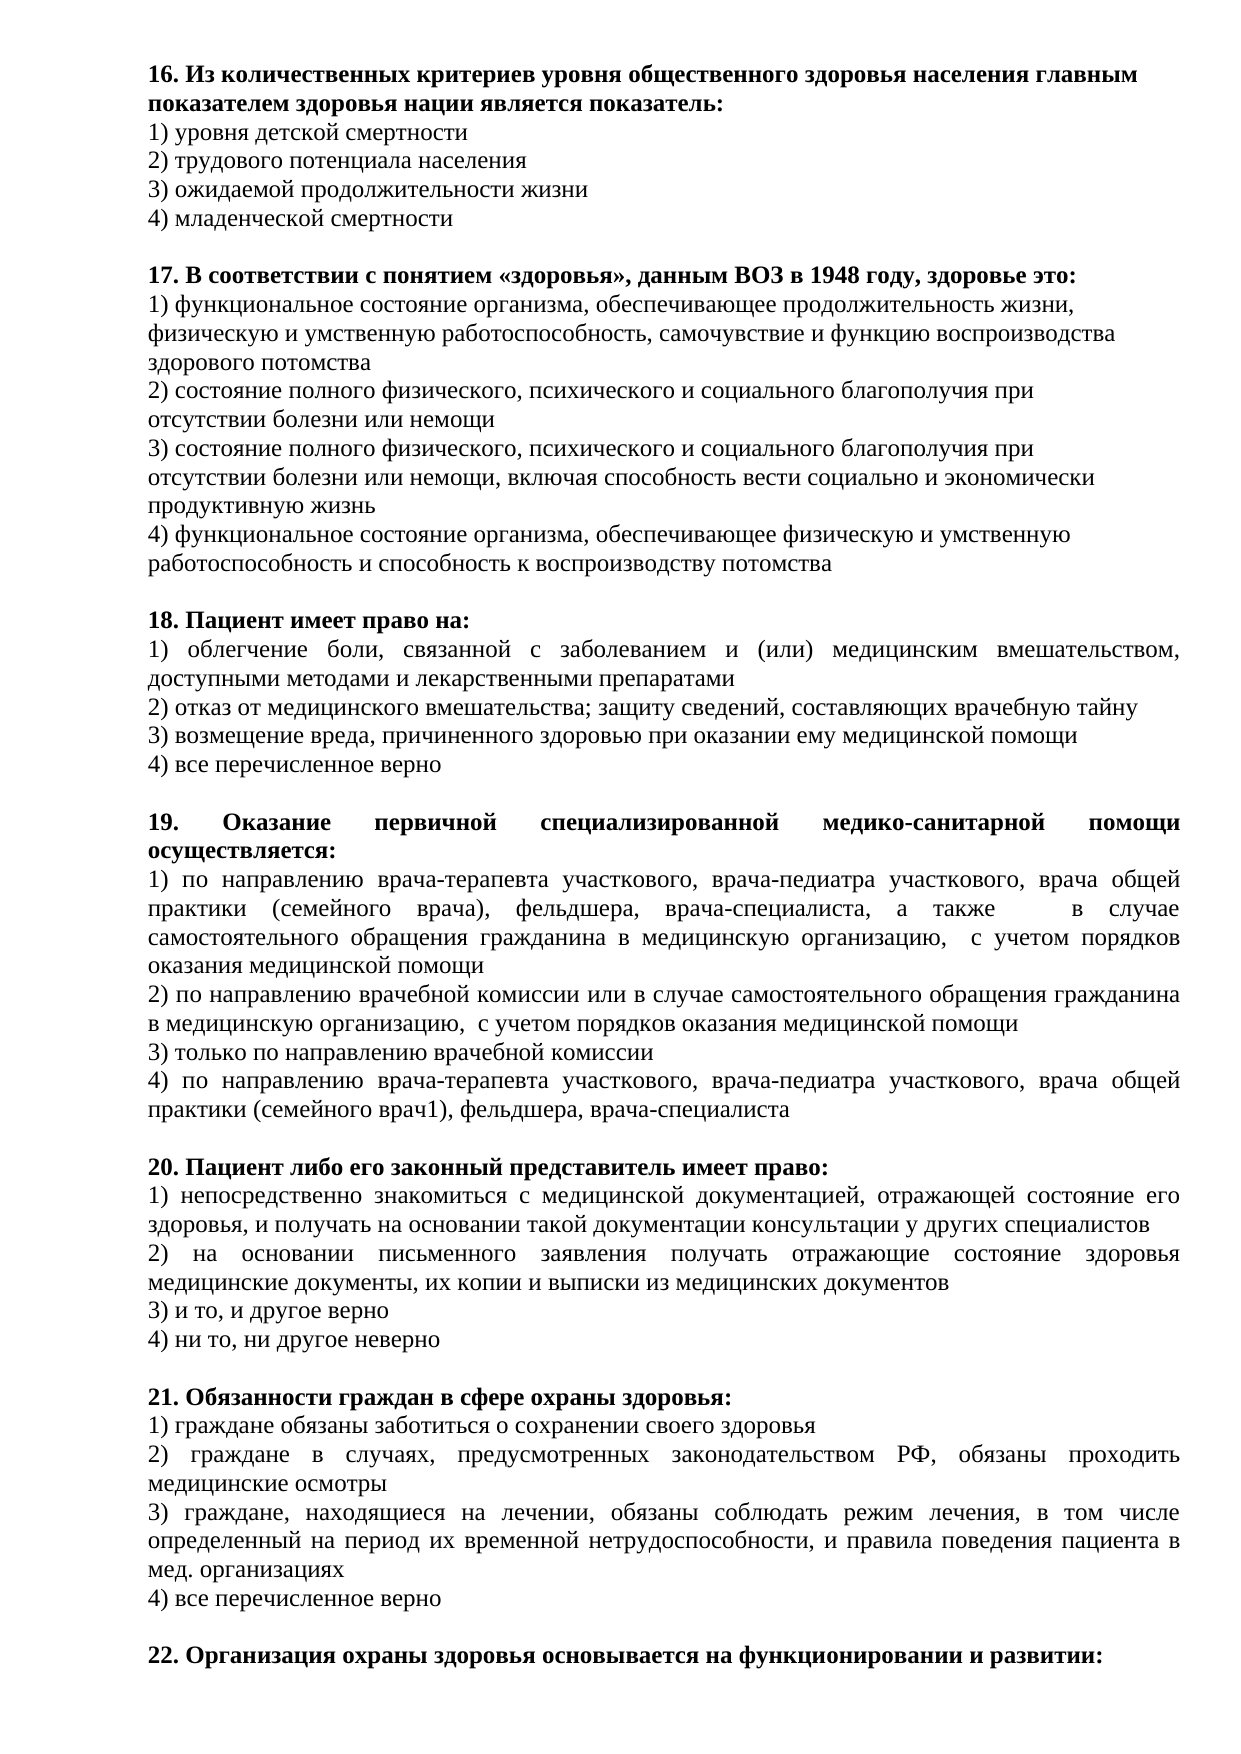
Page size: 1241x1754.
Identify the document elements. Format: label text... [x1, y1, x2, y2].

text 3) только по направлению врачебной комиссии [148, 1037, 1181, 1065]
text 17. В соответствии с понятием «здоровья», данным ВОЗ в 1948 году, здоровье это: [148, 260, 1152, 289]
text 4) младенческой смертности [148, 203, 1152, 232]
text 3) граждане, находящиеся на лечении, обязаны соблюдать режим лечения, в том числе определенный на период их временной нетрудоспособности, и правила поведения пациента в мед. организациях [148, 1497, 1181, 1583]
text 3) возмещение вреда, причиненного здоровью при оказании ему медицинской помощи [148, 720, 1181, 749]
text 4) все перечисленное верно [148, 1583, 1181, 1612]
text 4) все перечисленное верно [148, 749, 1181, 778]
text 3) состояние полного физического, психического и социального благополучия при отсутствии болезни или немощи, включая способность вести социально и экономически продуктивную жизнь [148, 433, 1152, 519]
text 3) ожидаемой продолжительности жизни [148, 174, 1152, 203]
text 2) граждане в случаях, предусмотренных законодательством РФ, обязаны проходить медицинские осмотры [148, 1439, 1181, 1497]
text 1) по направлению врача-терапевта участкового, врача-педиатра участкового, врача общей практики (семейного врача), фельдшера, врача-специалиста, а также в случае самостоятельного обращения гражданина в медицинскую организацию, с учетом порядков оказания медицинской помощи [148, 864, 1181, 979]
text 16. Из количественных критериев уровня общественного здоровья населения главным показателем здоровья нации является показатель: [148, 59, 1152, 117]
text 21. Обязанности граждан в сфере охраны здоровья: [148, 1382, 1181, 1410]
text 20. Пациент либо его законный представитель имеет право: [148, 1152, 1181, 1180]
text 4) ни то, ни другое неверно [148, 1324, 1181, 1353]
text 18. Пациент имеет право на: [148, 605, 1181, 634]
text 4) функциональное состояние организма, обеспечивающее физическую и умственную работоспособность и способность к воспроизводству потомства [148, 519, 1152, 577]
text 1) уровня детской смертности [148, 117, 1152, 145]
text 2) отказ от медицинского вмешательства; защиту сведений, составляющих врачебную тайну [148, 692, 1181, 720]
text 19. Оказание первичной специализированной медико-санитарной помощи осуществляется: [148, 807, 1181, 864]
text 2) состояние полного физического, психического и социального благополучия при отсутствии болезни или немощи [148, 375, 1152, 433]
text 4) по направлению врача-терапевта участкового, врача-педиатра участкового, врача общей практики (семейного врач1), фельдшера, врача-специалиста [148, 1065, 1181, 1123]
text 2) на основании письменного заявления получать отражающие состояние здоровья медицинские документы, их копии и выписки из медицинских документов [148, 1238, 1181, 1295]
text 1) облегчение боли, связанной с заболеванием и (или) медицинским вмешательством, доступными методами и лекарственными препаратами [148, 634, 1181, 692]
text 1) граждане обязаны заботиться о сохранении своего здоровья [148, 1410, 1181, 1439]
text 1) функциональное состояние организма, обеспечивающее продолжительность жизни, физическую и умственную работоспособность, самочувствие и функцию воспроизводства здорового потомства [148, 289, 1152, 375]
text 2) по направлению врачебной комиссии или в случае самостоятельного обращения гражданина в медицинскую организацию, с учетом порядков оказания медицинской помощи [148, 979, 1181, 1037]
text 22. Организация охраны здоровья основывается на функционировании и развитии: [148, 1640, 1181, 1669]
text 3) и то, и другое верно [148, 1295, 1181, 1324]
text 2) трудового потенциала населения [148, 145, 1152, 174]
text 1) непосредственно знакомиться с медицинской документацией, отражающей состояние его здоровья, и получать на основании такой документации консультации у других специалистов [148, 1180, 1181, 1238]
